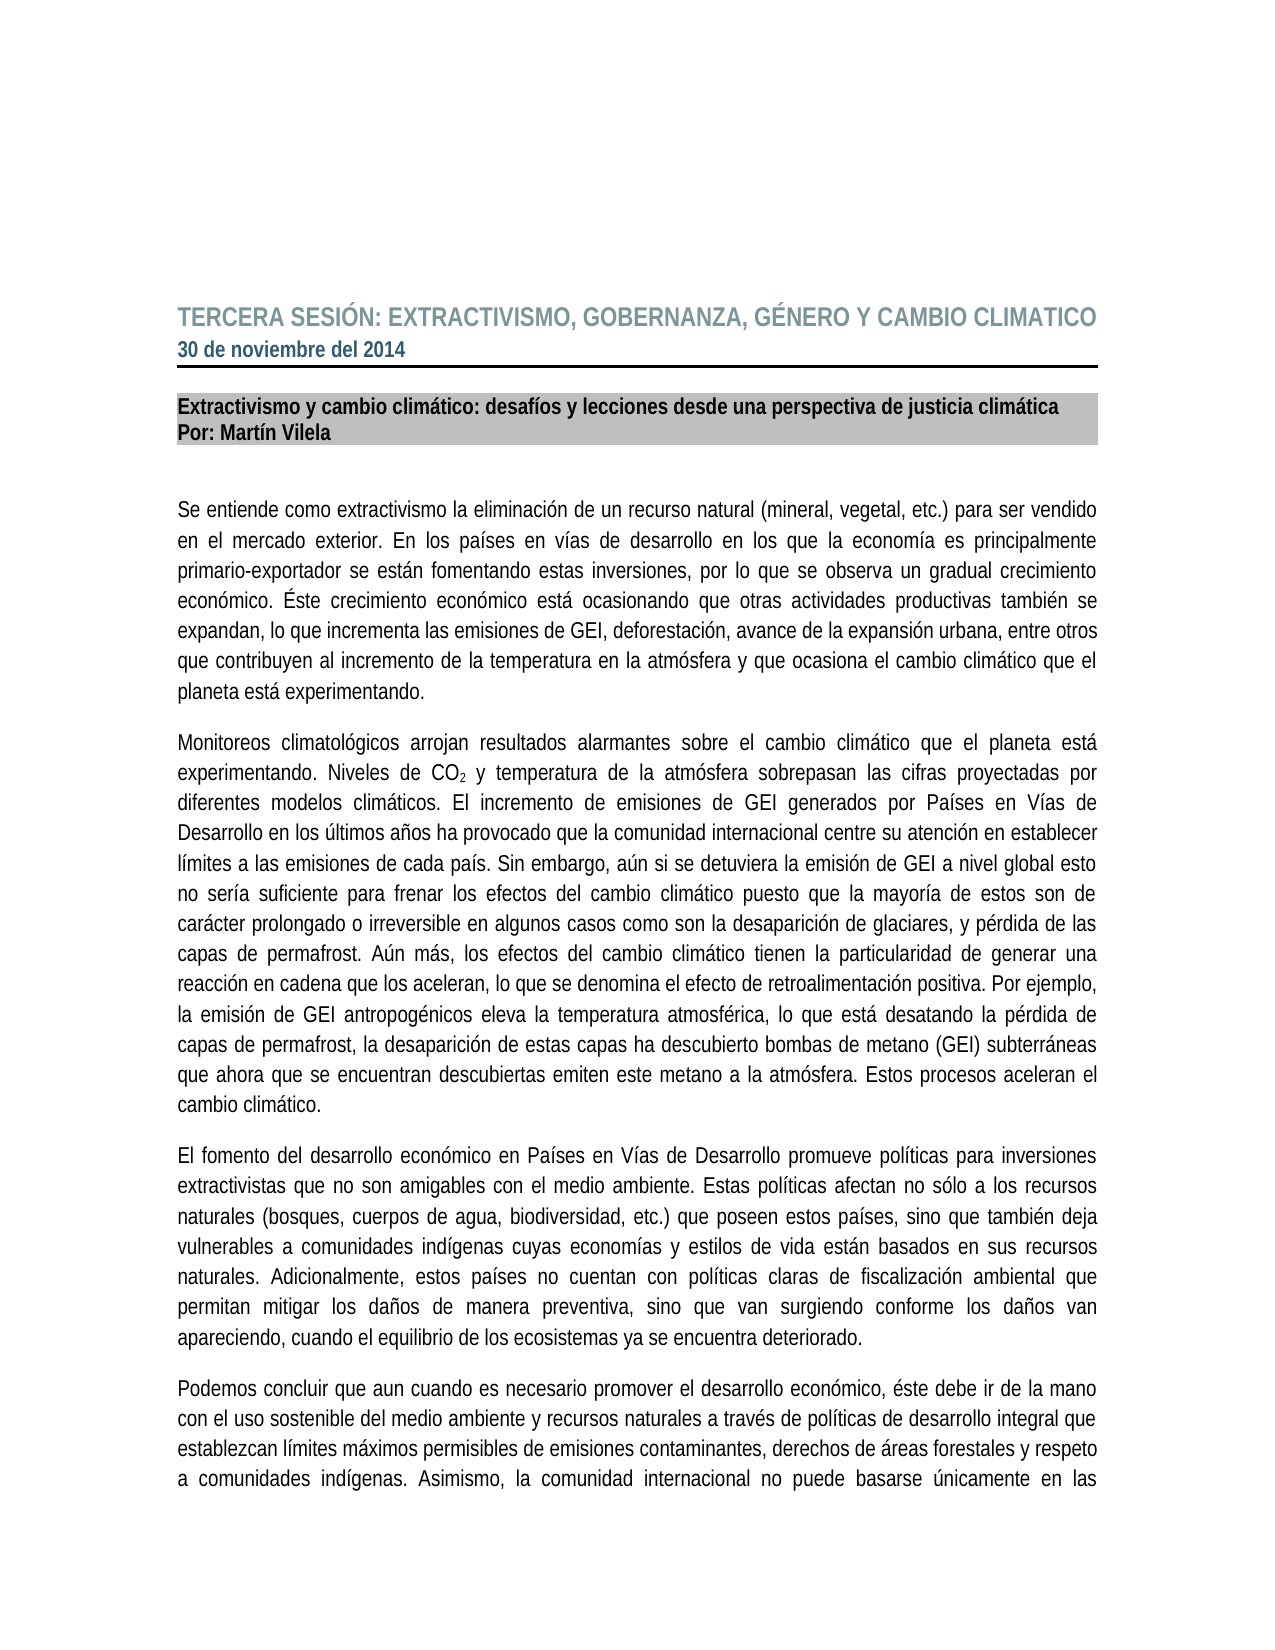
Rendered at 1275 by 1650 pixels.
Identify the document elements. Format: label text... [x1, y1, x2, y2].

text Por: Martín Vilela [177, 419, 1098, 445]
text Se entiende como extractivismo la eliminación de un recurso natural (mineral, vegetal, etc.) para ser vendido en el mercado exterior. En los países en vías de desarrollo en los que la economía es principalmente primario-exportador se están fomentando estas inversiones, por lo que se observa un gradual crecimiento económico. Éste crecimiento económico está ocasionando que otras actividades productivas también se expandan, lo que incrementa las emisiones de GEI, deforestación, avance de la expansión urbana, entre otros que contribuyen al incremento de la temperatura en la atmósfera y que ocasiona el cambio climático que el planeta está experimentando. [177, 496, 1098, 704]
subtitle TERCERA SESIÓN: EXTRACTIVISMO, GOBERNANZA, GÉNERO Y CAMBIO CLIMATICO [177, 301, 1098, 332]
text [177, 1374, 1098, 1491]
text Monitoreos climatológicos arrojan resultados alarmantes sobre el cambio climático que el planeta está experimentando. Niveles de CO2 y temperatura de la atmósfera sobrepasan las cifras proyectadas por diferentes modelos climáticos. El incremento de emisiones de GEI generados por Países en Vías de Desarrollo en los últimos años ha provocado que la comunidad internacional centre su atención en establecer límites a las emisiones de cada país. Sin embargo, aún si se detuviera la emisión de GEI a nivel global esto no sería suficiente para frenar los efectos del cambio climático puesto que la mayoría de estos son de carácter prolongado o irreversible en algunos casos como son la desaparición de glaciares, y pérdida de las capas de permafrost. Aún más, los efectos del cambio climático tienen la particularidad de generar una reacción en cadena que los aceleran, lo que se denomina el efecto de retroalimentación positiva. Por ejemplo, la emisión de GEI antropogénicos eleva la temperatura atmosférica, lo que está desatando la pérdida de capas de permafrost, la desaparición de estas capas ha descubierto bombas de metano (GEI) subterráneas que ahora que se encuentran descubiertas emiten este metano a la atmósfera. Estos procesos aceleran el cambio climático. [177, 729, 1098, 1117]
text El fomento del desarrollo económico en Países en Vías de Desarrollo promueve políticas para inversiones extractivistas que no son amigables con el medio ambiente. Estas políticas afectan no sólo a los recursos naturales (bosques, cuerpos de agua, biodiversidad, etc.) que poseen estos países, sino que también deja vulnerables a comunidades indígenas cuyas economías y estilos de vida están basados en sus recursos naturales. Adicionalmente, estos países no cuentan con políticas claras de fiscalización ambiental que permitan mitigar los daños de manera preventiva, sino que van surgiendo conforme los daños van apareciendo, cuando el equilibrio de los ecosistemas ya se encuentra deteriorado. [177, 1142, 1098, 1350]
text Extractivismo y cambio climático: desafíos y lecciones desde una perspectiva de justicia climática [177, 393, 1098, 419]
text 30 de noviembre del 2014 [177, 336, 1098, 365]
